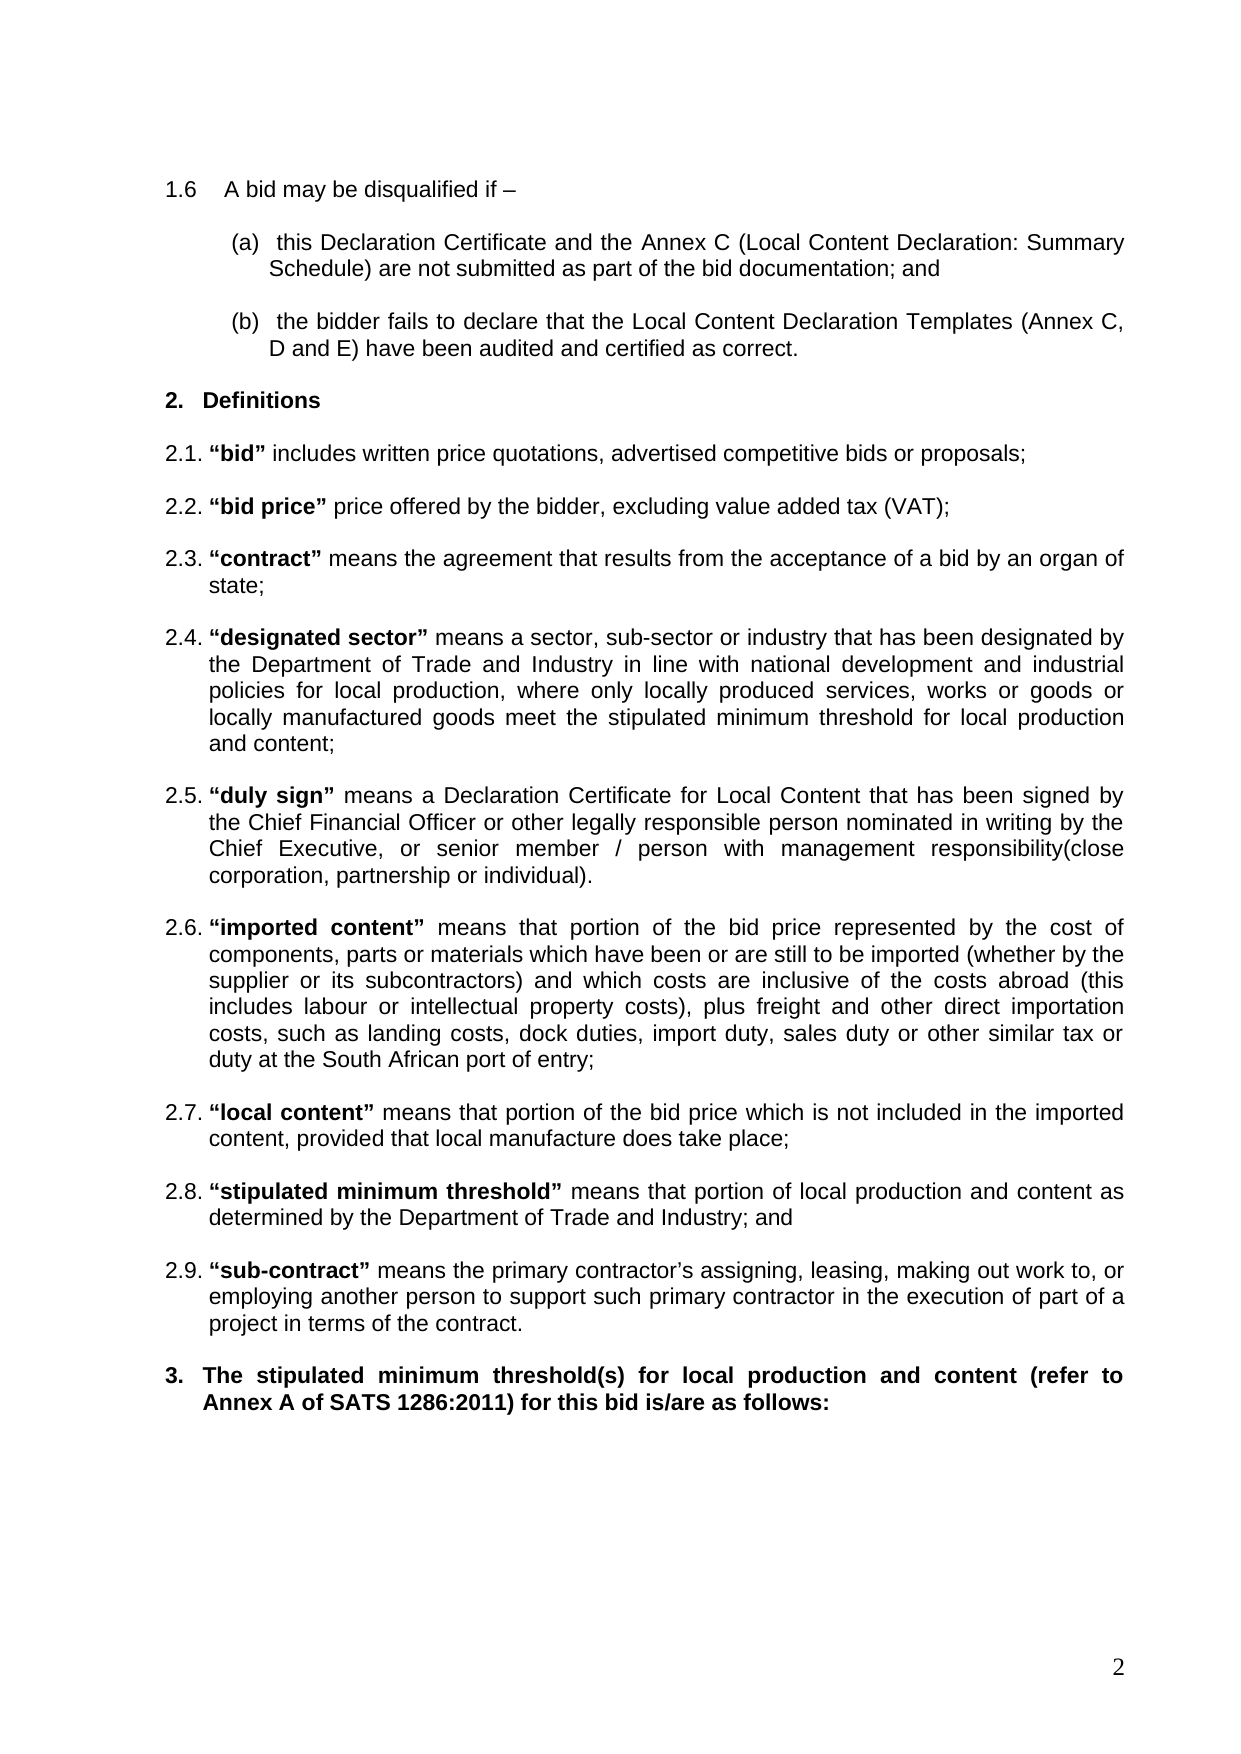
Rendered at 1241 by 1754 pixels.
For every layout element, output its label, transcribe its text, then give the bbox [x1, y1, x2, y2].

list the bidder fails to declare that the Local Content Declaration Templates (Annex C, D and E) have been audited and certified as correct. [231, 308, 1125, 361]
list “contract” means the agreement that results from the acceptance of a bid by an organ of state; [165, 545, 1125, 598]
list “bid price” price offered by the bidder, excluding value added tax (VAT); [165, 493, 1125, 519]
list A bid may be disqualified if – [165, 176, 1125, 203]
list The stipulated minimum threshold(s) for local production and content (refer to Annex A of SATS 1286:2011) for this bid is/are as follows: [165, 1362, 1125, 1415]
list “imported content” means that portion of the bid price represented by the cost of components, parts or materials which have been or are still to be imported (whether by the supplier or its subcontractors) and which costs are inclusive of the costs abroad (this includes labour or intellectual property costs), plus freight and other direct importation costs, such as landing costs, dock duties, import duty, sales duty or other similar tax or duty at the South African port of entry; [165, 914, 1125, 1072]
list “bid” includes written price quotations, advertised competitive bids or proposals; [165, 440, 1125, 466]
list “sub-contract” means the primary contractor’s assigning, leasing, making out work to, or employing another person to support such primary contractor in the execution of part of a project in terms of the contract. [165, 1257, 1125, 1336]
list this Declaration Certificate and the Annex C (Local Content Declaration: Summary Schedule) are not submitted as part of the bid documentation; and [231, 229, 1125, 282]
list “local content” means that portion of the bid price which is not included in the imported content, provided that local manufacture does take place; [165, 1099, 1125, 1151]
list “duly sign” means a Declaration Certificate for Local Content that has been signed by the Chief Financial Officer or other legally responsible person nominated in writing by the Chief Executive, or senior member / person with management responsibility(close corporation, partnership or individual). [165, 782, 1125, 888]
list “designated sector” means a sector, sub-sector or industry that has been designated by the Department of Trade and Industry in line with national development and industrial policies for local production, where only locally produced services, works or goods or locally manufactured goods meet the stipulated minimum threshold for local production and content; [165, 624, 1125, 756]
list “stipulated minimum threshold” means that portion of local production and content as determined by the Department of Trade and Industry; and [165, 1178, 1125, 1231]
list Definitions [165, 387, 1125, 413]
